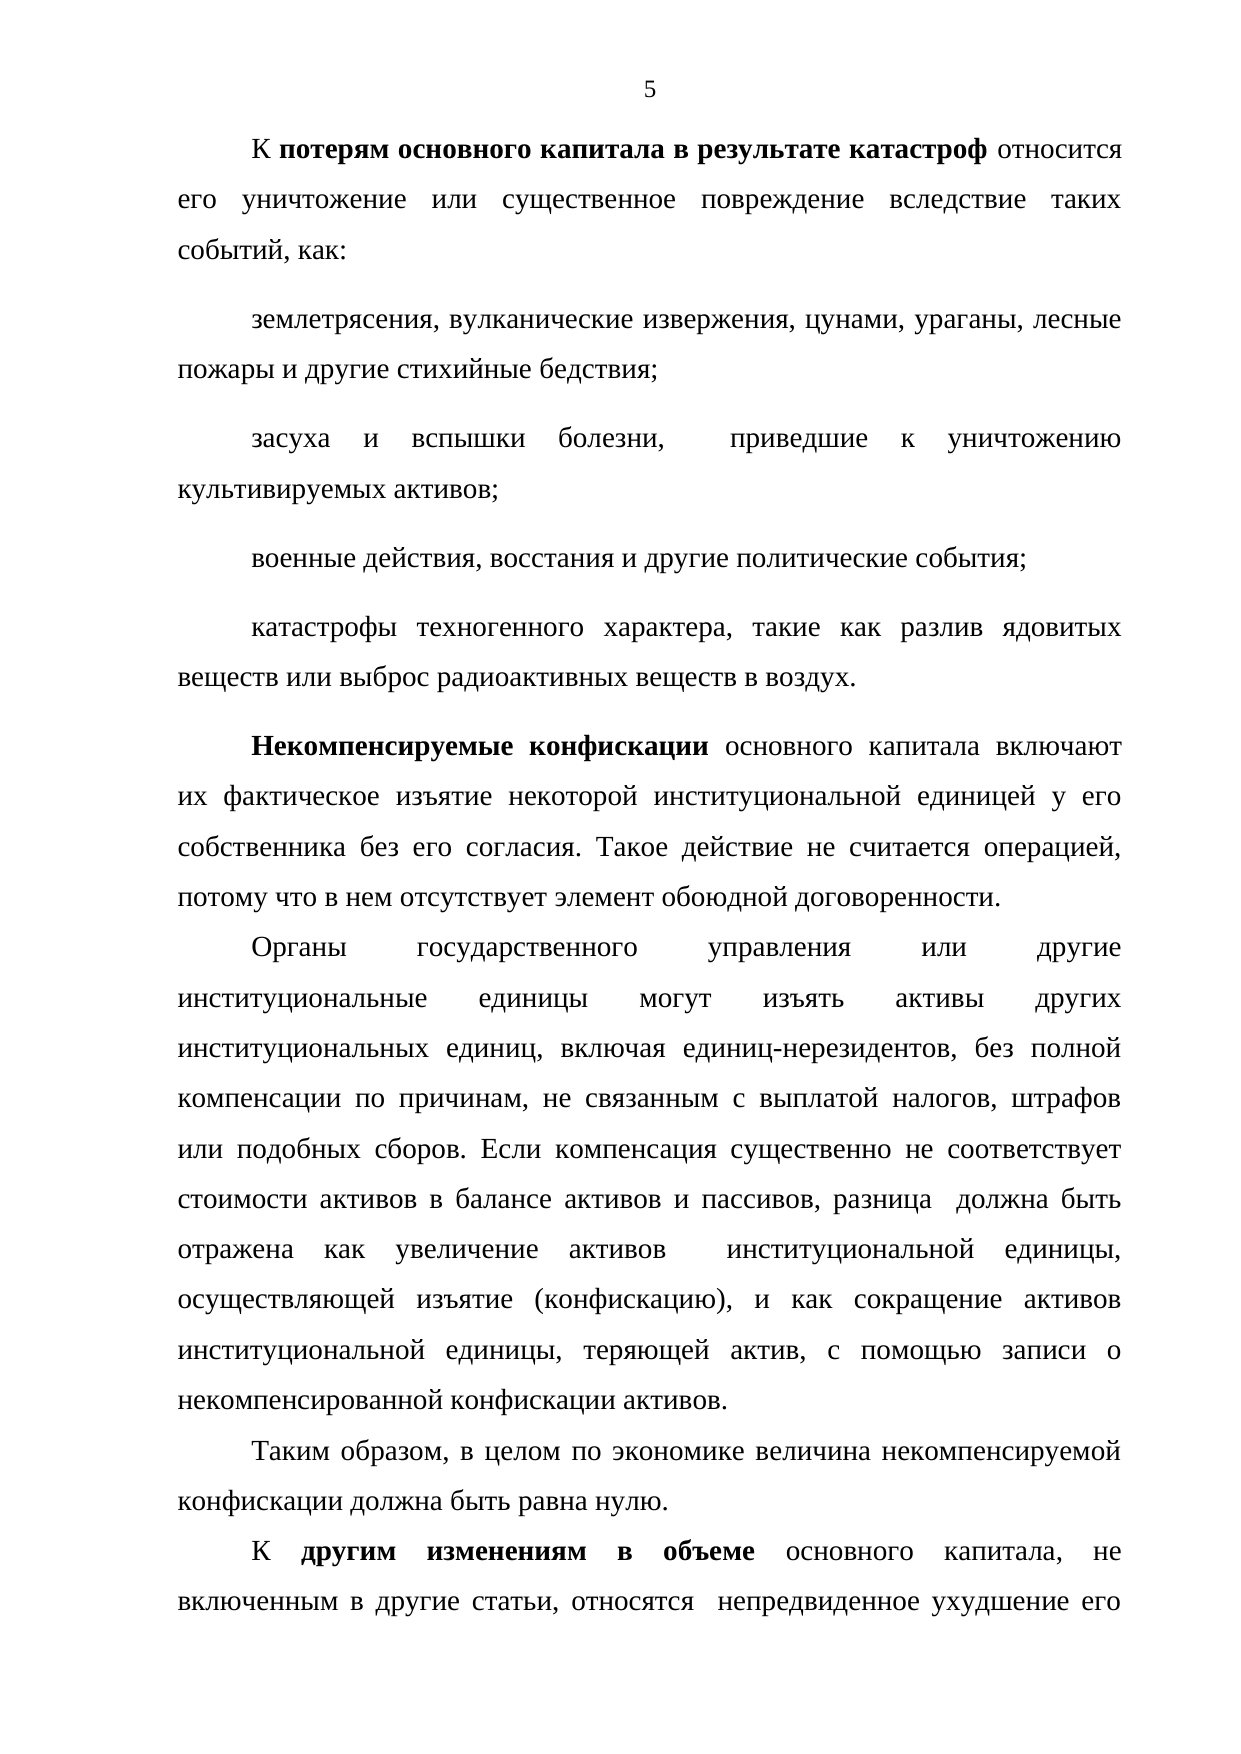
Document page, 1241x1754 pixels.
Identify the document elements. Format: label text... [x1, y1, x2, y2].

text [177, 1533, 1122, 1617]
subtitle землетрясения, вулканические извержения, цунами, ураганы, лесные пожары и другие стихийные бедствия; [177, 301, 1122, 385]
subtitle катастрофы техногенного характера, такие как разлив ядовитых веществ или выброс радиоактивных веществ в воздух. [177, 609, 1122, 693]
text Органы государственного управления или другие институциональные единицы могут изъять активы других институциональных единиц, включая единиц-нерезидентов, без полной компенсации по причинам, не связанным с выплатой налогов, штрафов или подобных сборов. Если компенсация существенно не соответствует стоимости активов в балансе активов и пассивов, разница должна быть отражена как увеличение активов институциональной единицы, осуществляющей изъятие (конфискацию), и как сокращение активов институциональной единицы, теряющей актив, с помощью записи о некомпенсированной конфискации активов. [177, 929, 1122, 1416]
subtitle Некомпенсируемые конфискации основного капитала включают их фактическое изъятие некоторой институциональной единицей у его собственника без его согласия. Такое действие не считается операцией, потому что в нем отсутствует элемент обоюдной договоренности. [177, 728, 1122, 913]
subtitle засуха и вспышки болезни, приведшие к уничтожению культивируемых активов; [177, 420, 1122, 504]
subtitle К потерям основного капитала в результате катастроф относится его уничтожение или существенное повреждение вследствие таких событий, как: [177, 131, 1122, 266]
subtitle военные действия, восстания и другие политические события; [177, 540, 1122, 573]
text Таким образом, в целом по экономике величина некомпенсируемой конфискации должна быть равна нулю. [177, 1433, 1122, 1516]
